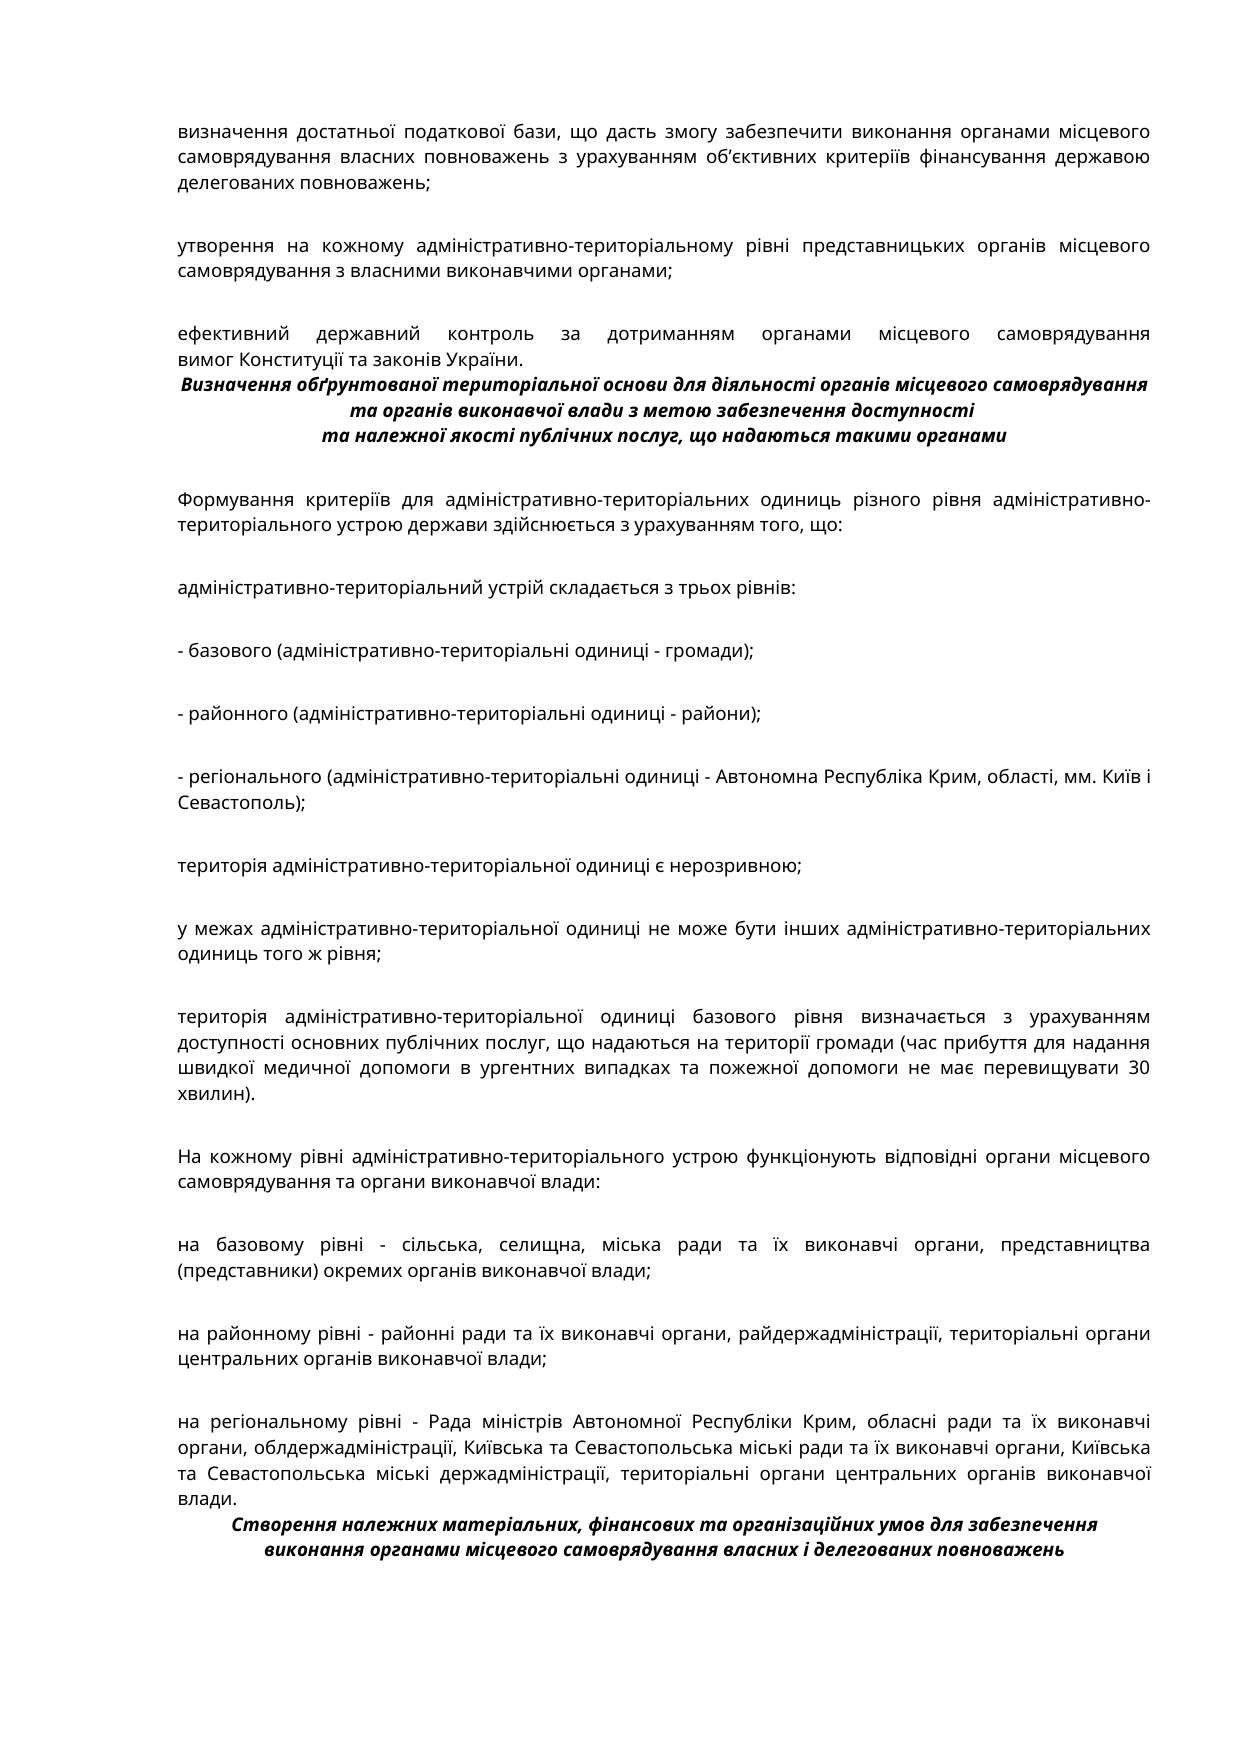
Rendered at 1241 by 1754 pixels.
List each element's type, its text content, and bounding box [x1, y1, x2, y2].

text Формування критеріїв для адміністративно-територіальних одиниць різного рівня адміністративно-територіального устрою держави здійснюється з урахуванням того, що: [177, 486, 1152, 537]
text Визначення обґрунтованої територіальної основи для діяльності органів місцевого самоврядування та органів виконавчої влади з метою забезпечення доступності та належної якості публічних послуг, що надаються такими органами [177, 372, 1152, 448]
text територія адміністративно-територіальної одиниці є нерозривною; [177, 852, 1152, 877]
text - базового (адміністративно-територіальні одиниці - громади); [177, 637, 1152, 663]
text Створення належних матеріальних, фінансових та організаційних умов для забезпечення виконання органами місцевого самоврядування власних і делегованих повноважень [177, 1511, 1152, 1562]
text у межах адміністративно-територіальної одиниці не може бути інших адміністративно-територіальних одиниць того ж рівня; [177, 915, 1152, 966]
text на базовому рівні - сільська, селищна, міська ради та їх виконавчі органи, представництва (представники) окремих органів виконавчої влади; [177, 1232, 1152, 1283]
text - регіонального (адміністративно-територіальні одиниці - Автономна Республіка Крим, області, мм. Київ і Севастополь); [177, 763, 1152, 814]
text на регіональному рівні - Рада міністрів Автономної Республіки Крим, обласні ради та їх виконавчі органи, облдержадміністрації, Київська та Севастопольська міські ради та їх виконавчі органи, Київська та Севастопольська міські держадміністрації, територіальні органи центральних органів виконавчої влади. [177, 1409, 1152, 1511]
text адміністративно-територіальний устрій складається з трьох рівнів: [177, 574, 1152, 600]
text - районного (адміністративно-територіальні одиниці - райони); [177, 700, 1152, 726]
text визначення достатньої податкової бази, що дасть змогу забезпечити виконання органами місцевого самоврядування власних повноважень з урахуванням об’єктивних критеріїв фінансування державою делегованих повноважень; [177, 118, 1152, 195]
text на районному рівні - районні ради та їх виконавчі органи, райдержадміністрації, територіальні органи центральних органів виконавчої влади; [177, 1320, 1152, 1371]
text утворення на кожному адміністративно-територіальному рівні представницьких органів місцевого самоврядування з власними виконавчими органами; [177, 232, 1152, 283]
text територія адміністративно-територіальної одиниці базового рівня визначається з урахуванням доступності основних публічних послуг, що надаються на території громади (час прибуття для надання швидкої медичної допомоги в ургентних випадках та пожежної допомоги не має перевищувати 30 хвилин). [177, 1003, 1152, 1106]
text На кожному рівні адміністративно-територіального устрою функціонують відповідні органи місцевого самоврядування та органи виконавчої влади: [177, 1143, 1152, 1194]
text ефективний державний контроль за дотриманням органами місцевого самоврядування вимог Конституції та законів України. [177, 321, 1152, 372]
